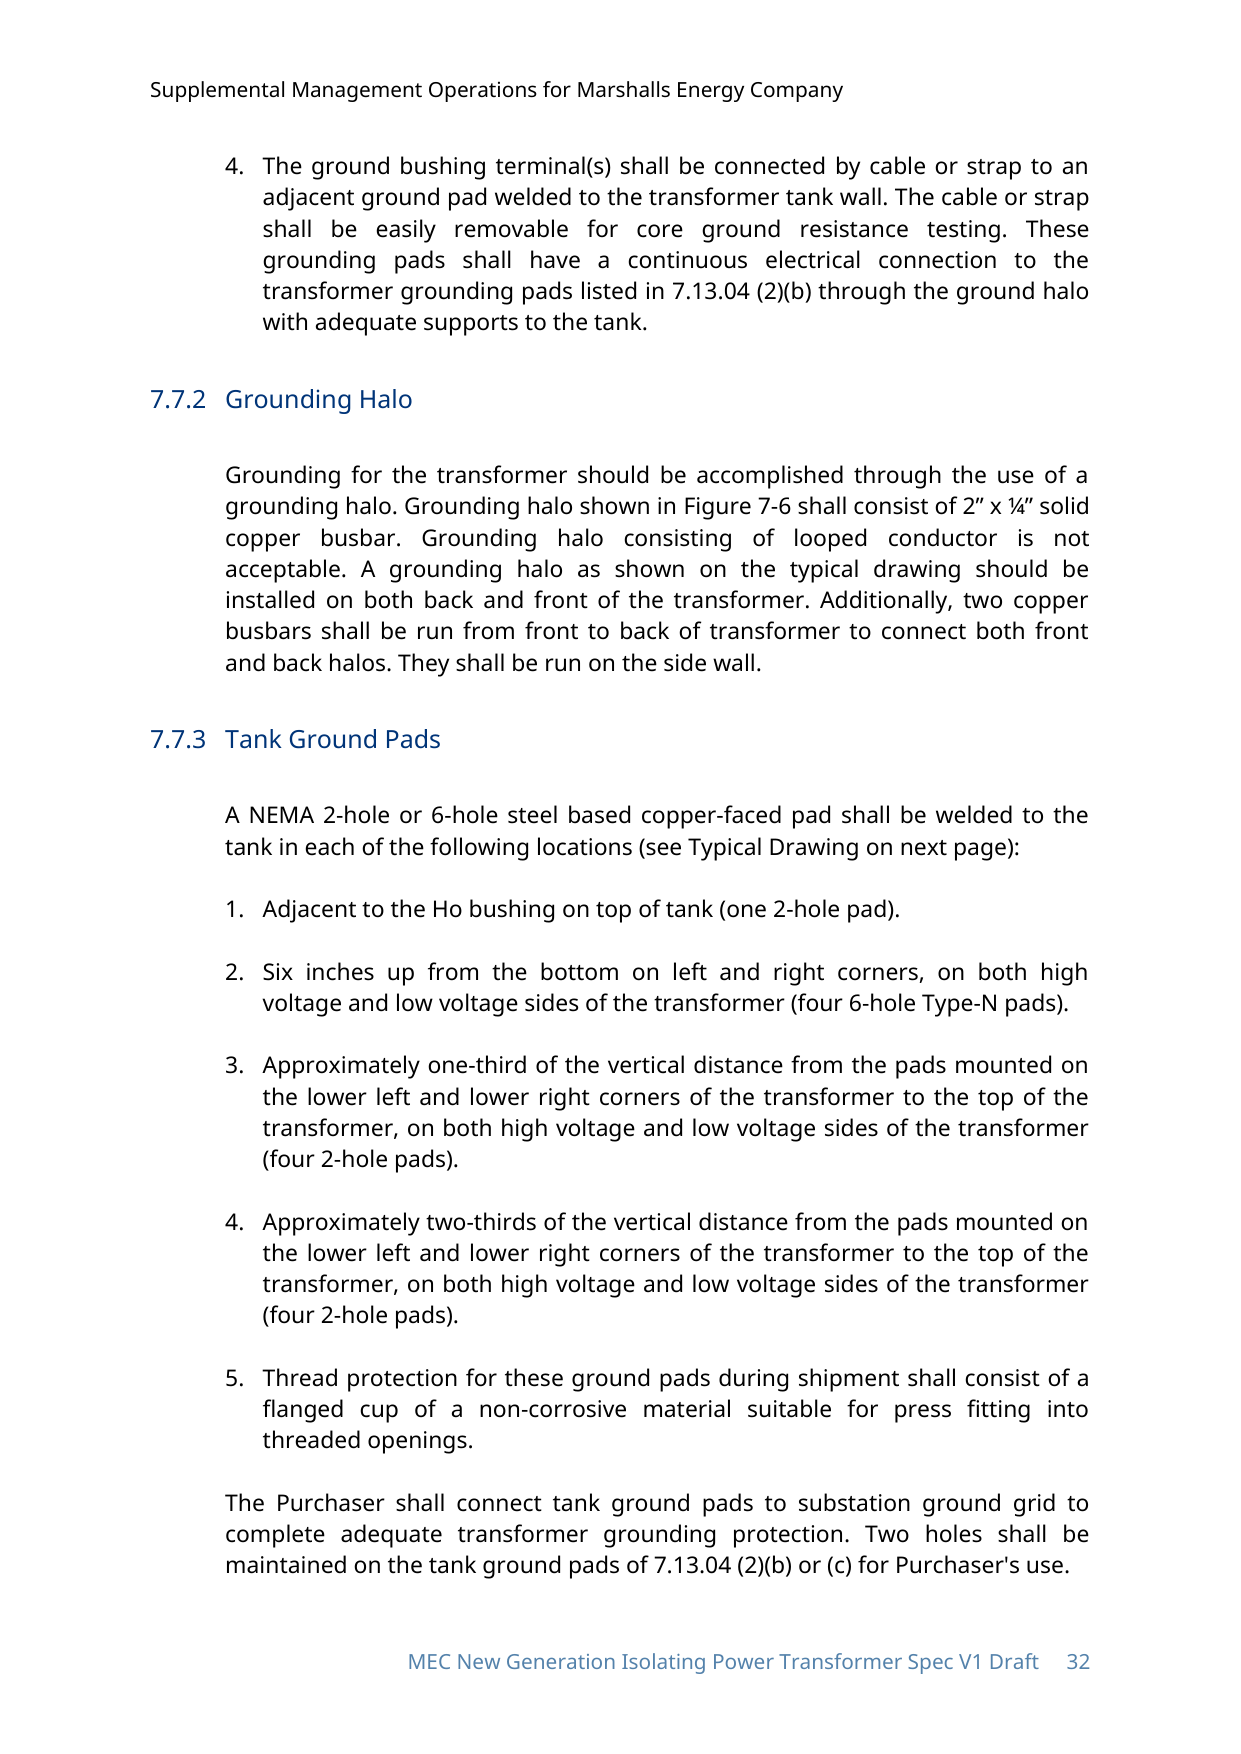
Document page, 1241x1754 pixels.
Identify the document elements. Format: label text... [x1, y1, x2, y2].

text A NEMA 2-hole or 6-hole steel based copper-faced pad shall be welded to the tank in each of the following locations (see Typical Drawing on next page): [225, 799, 1090, 862]
subtitle Tank Ground Pads [150, 722, 1090, 756]
list Approximately one-third of the vertical distance from the pads mounted on the lower left and lower right corners of the transformer to the top of the transformer, on both high voltage and low voltage sides of the transformer (four 2-hole pads). [225, 1049, 1090, 1174]
list The ground bushing terminal(s) shall be connected by cable or strap to an adjacent ground pad welded to the transformer tank wall. The cable or strap shall be easily removable for core ground resistance testing. These grounding pads shall have a continuous electrical connection to the transformer grounding pads listed in 7.13.04 (2)(b) through the ground halo with adequate supports to the tank. [225, 150, 1090, 337]
list Six inches up from the bottom on left and right corners, on both high voltage and low voltage sides of the transformer (four 6-hole Type-N pads). [225, 956, 1090, 1018]
text The Purchaser shall connect tank ground pads to substation ground grid to complete adequate transformer grounding protection. Two holes shall be maintained on the tank ground pads of 7.13.04 (2)(b) or (c) for Purchaser's use. [225, 1487, 1090, 1581]
list Approximately two-thirds of the vertical distance from the pads mounted on the lower left and lower right corners of the transformer to the top of the transformer, on both high voltage and low voltage sides of the transformer (four 2-hole pads). [225, 1206, 1090, 1331]
list Adjacent to the Ho bushing on top of tank (one 2-hole pad). [225, 893, 1090, 924]
subtitle Grounding Halo [150, 381, 1090, 415]
list Thread protection for these ground pads during shipment shall consist of a flanged cup of a non-corrosive material suitable for press fitting into threaded openings. [225, 1362, 1090, 1456]
